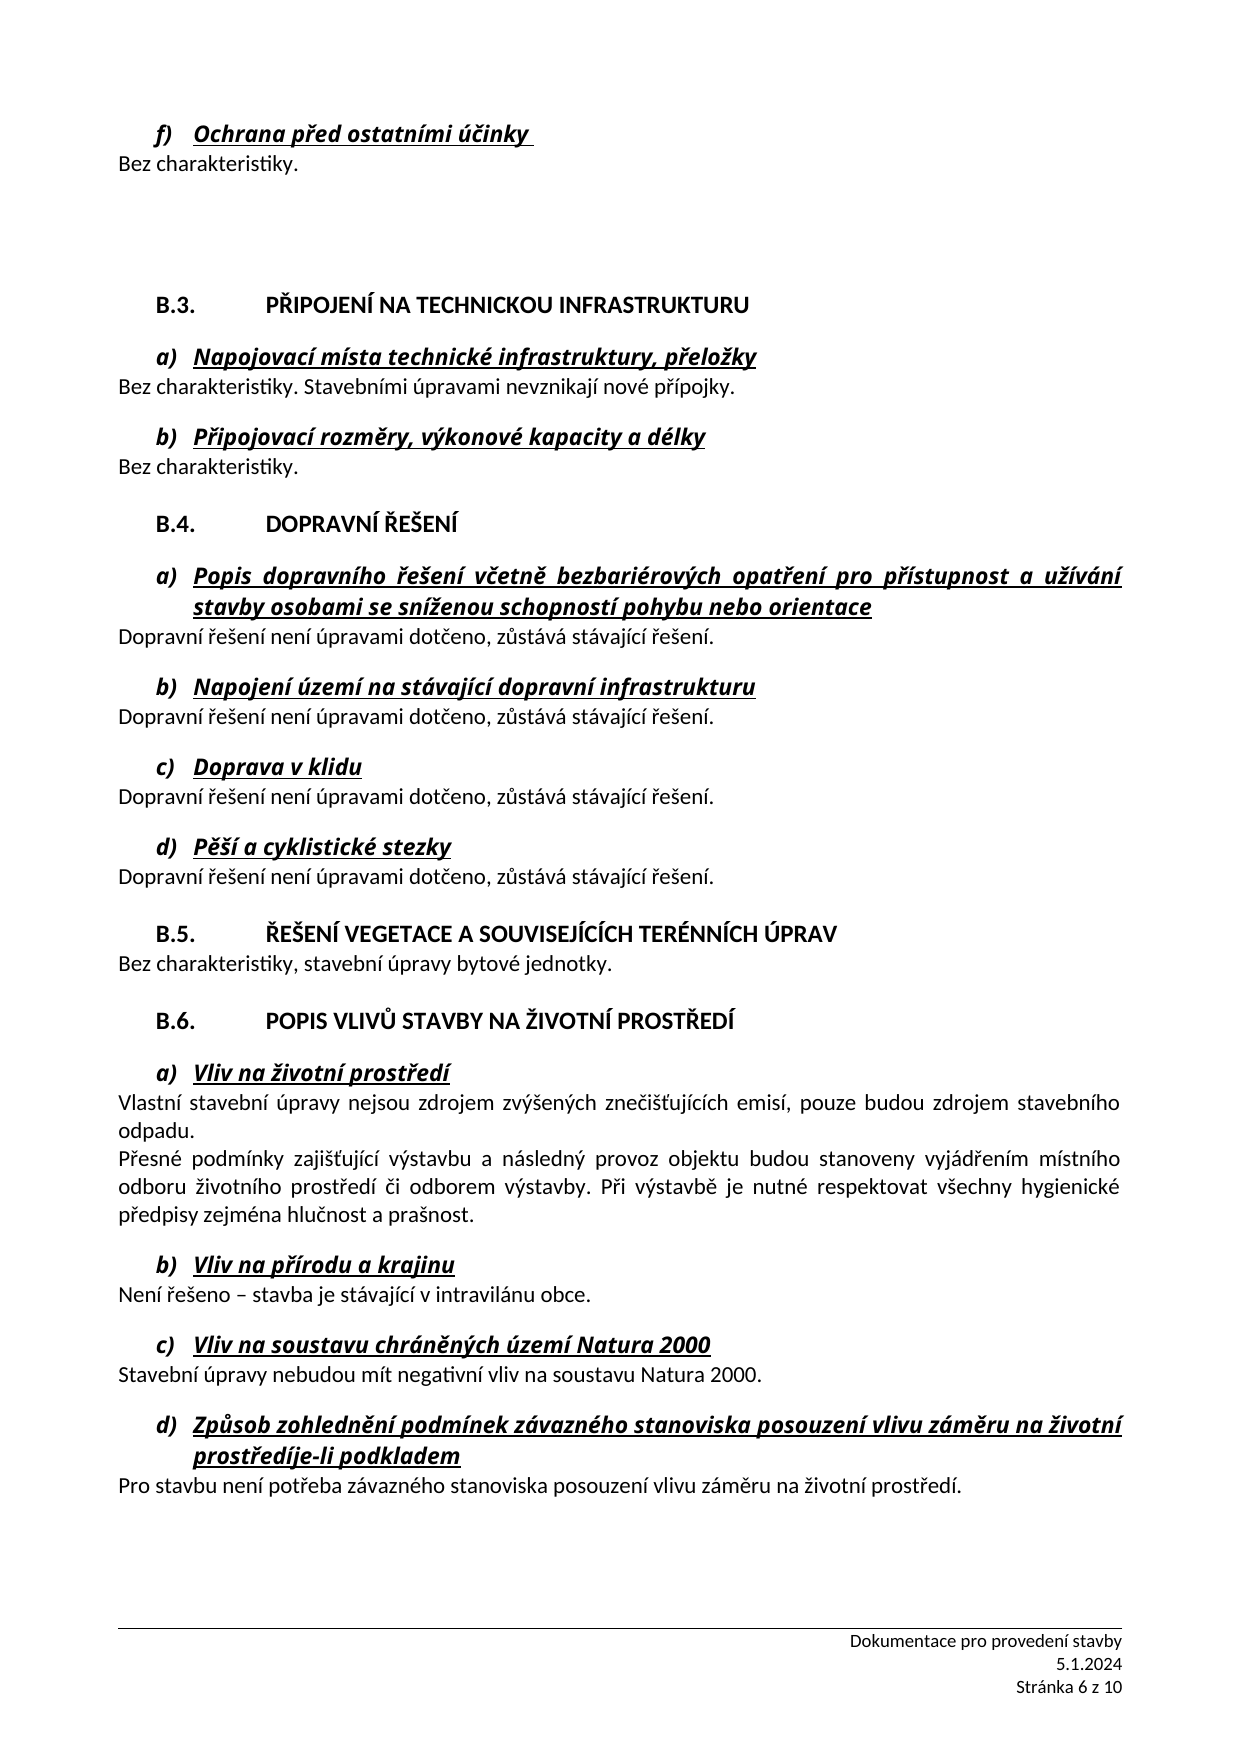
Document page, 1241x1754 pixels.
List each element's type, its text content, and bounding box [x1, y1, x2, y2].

subtitle Vliv na soustavu chráněných území Natura 2000 [156, 1329, 1122, 1360]
text Bez charakteristiky, stavební úpravy bytové jednotky. [118, 949, 1122, 977]
subtitle Pěší a cyklistické stezky [156, 831, 1122, 862]
text Dopravní řešení není úpravami dotčeno, zůstává stávající řešení. [118, 862, 1122, 891]
subtitle Vliv na životní prostředí [156, 1056, 1122, 1088]
text Bez charakteristiky. [118, 149, 1122, 177]
subtitle Vliv na přírodu a krajinu [156, 1249, 1122, 1280]
subtitle Způsob zohlednění podmínek závazného stanoviska posouzení vlivu záměru na životní prostředíje-li podkladem [156, 1409, 1122, 1471]
text Není řešeno – stavba je stávající v intravilánu obce. [118, 1280, 1122, 1308]
text Vlastní stavební úpravy nejsou zdrojem zvýšených znečišťujících emisí, pouze budou zdrojem stavebního odpadu. [118, 1088, 1122, 1144]
subtitle Napojení území na stávající dopravní infrastrukturu [156, 671, 1122, 702]
subtitle DOPRAVNÍ ŘEŠENÍ [156, 508, 1122, 539]
text Pro stavbu není potřeba závazného stanoviska posouzení vlivu záměru na životní prostředí. [118, 1471, 1122, 1499]
subtitle Ochrana před ostatními účinky [156, 118, 1122, 149]
text Dopravní řešení není úpravami dotčeno, zůstává stávající řešení. [118, 702, 1122, 730]
subtitle Doprava v klidu [156, 751, 1122, 782]
text Přesné podmínky zajišťující výstavbu a následný provoz objektu budou stanoveny vyjádřením místního odboru životního prostředí či odborem výstavby. Při výstavbě je nutné respektovat všechny hygienické předpisy zejména hlučnost a prašnost. [118, 1144, 1122, 1228]
text Dopravní řešení není úpravami dotčeno, zůstává stávající řešení. [118, 622, 1122, 650]
text Stavební úpravy nebudou mít negativní vliv na soustavu Natura 2000. [118, 1360, 1122, 1388]
subtitle Připojovací rozměry, výkonové kapacity a délky [156, 421, 1122, 452]
subtitle Popis dopravního řešení včetně bezbariérových opatření pro přístupnost a užívání stavby osobami se sníženou schopností pohybu nebo orientace [156, 560, 1122, 622]
text Dopravní řešení není úpravami dotčeno, zůstává stávající řešení. [118, 782, 1122, 810]
subtitle POPIS VLIVŮ STAVBY NA ŽIVOTNÍ PROSTŘEDÍ [156, 1005, 1122, 1036]
text Bez charakteristiky. Stavebními úpravami nevznikají nové přípojky. [118, 372, 1122, 400]
text Bez charakteristiky. [118, 452, 1122, 480]
subtitle PŘIPOJENÍ NA TECHNICKOU INFRASTRUKTURU [156, 289, 1122, 320]
subtitle Napojovací místa technické infrastruktury, přeložky [156, 341, 1122, 372]
subtitle ŘEŠENÍ VEGETACE A SOUVISEJÍCÍCH TERÉNNÍCH ÚPRAV [156, 918, 1122, 949]
